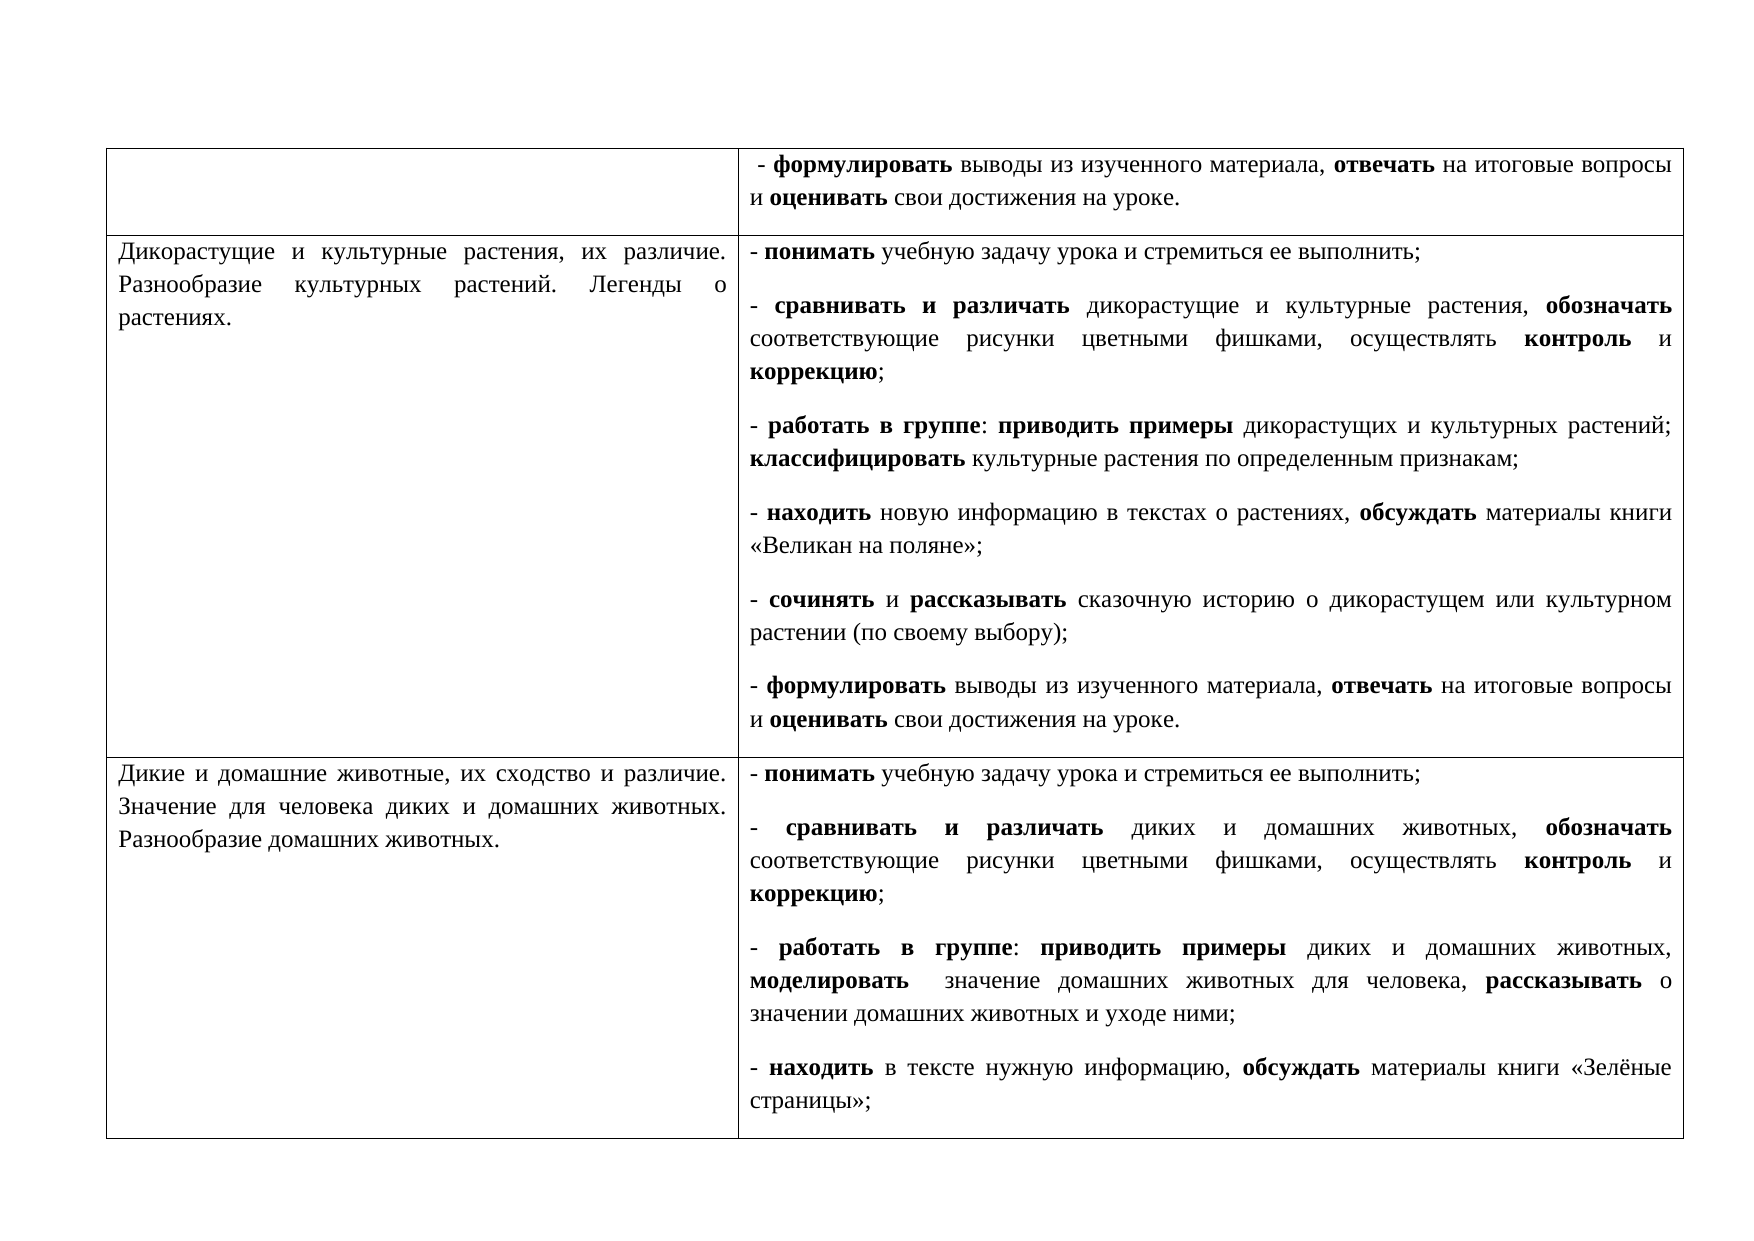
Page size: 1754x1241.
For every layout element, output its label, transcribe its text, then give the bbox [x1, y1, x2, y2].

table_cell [107, 758, 738, 1138]
table_cell - понимать учебную задачу урока и стремиться ее выполнить; - сравнивать и различать дикорастущие и культурные растения, обозначать соответствующие рисунки цветными фишками, осуществлять контроль и коррекцию; - работать в группе: приводить примеры дикорастущих и культурных растений; классифицировать культурные растения по определенным признакам; - находить новую информацию в текстах о растениях, обсуждать материалы книги «Великан на поляне»; - сочинять и рассказывать сказочную историю о дикорастущем или культурном растении (по своему выбору); - формулировать выводы из изученного материала, отвечать на итоговые вопросы и оценивать свои достижения на уроке. [739, 236, 1683, 757]
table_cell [107, 149, 738, 235]
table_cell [739, 149, 1683, 235]
table_cell Дикорастущие и культурные растения, их различие. Разнообразие культурных растений. Легенды о растениях. [107, 236, 738, 757]
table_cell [739, 758, 1683, 1138]
